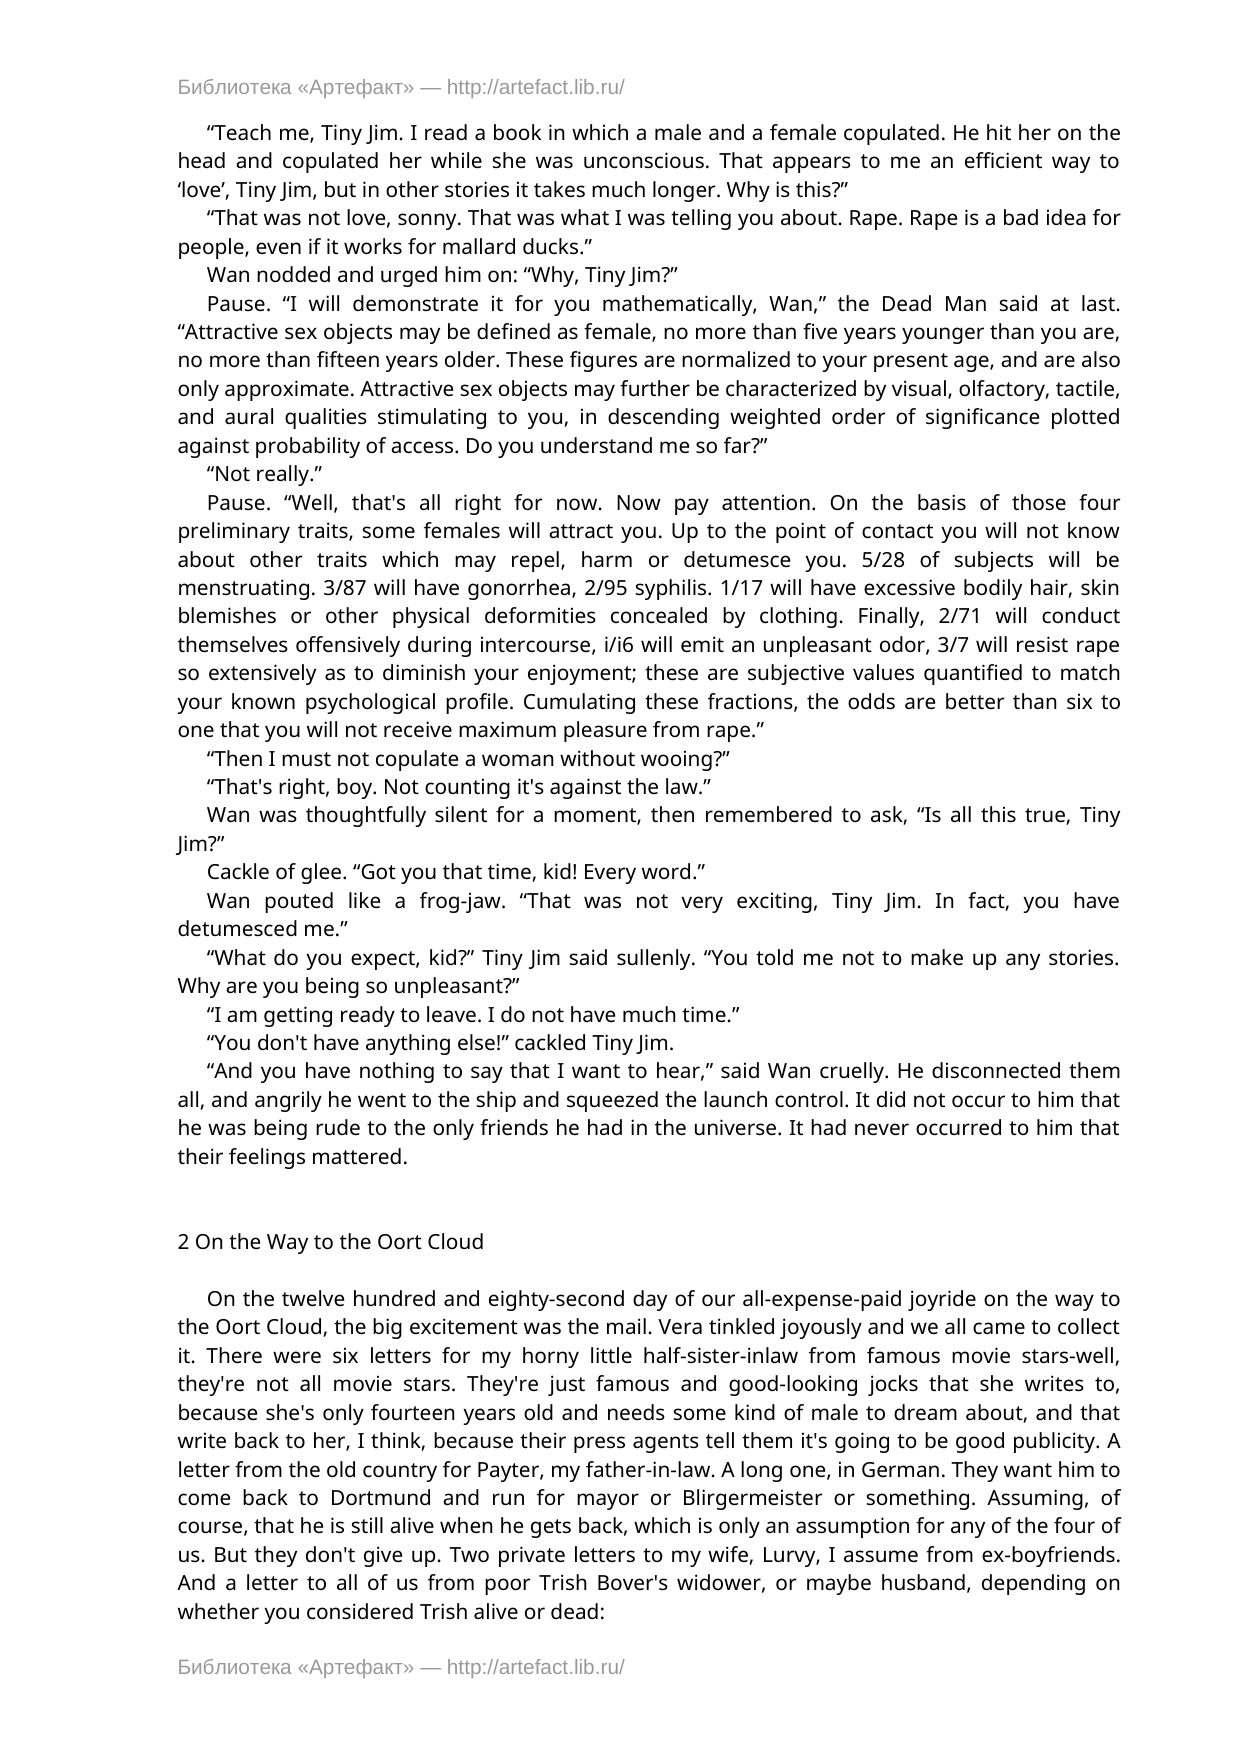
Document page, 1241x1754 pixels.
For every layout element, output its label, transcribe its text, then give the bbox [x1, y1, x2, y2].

text Wan pouted like a frog-jaw. “That was not very exciting, Tiny Jim. In fact, you have detumesced me.” [177, 886, 1122, 943]
text “Teach me, Tiny Jim. I read a book in which a male and a female copulated. He hit her on the head and copulated her while she was unconscious. That appears to me an efficient way to ‘love’, Tiny Jim, but in other stories it takes much longer. Why is this?” [177, 118, 1122, 203]
text Wan nodded and urged him on: “Why, Tiny Jim?” [177, 260, 1122, 289]
text On the twelve hundred and eighty-second day of our all-expense-paid joyride on the way to the Oort Cloud, the big excitement was the mail. Vera tinkled joyously and we all came to collect it. There were six letters for my horny little half-sister-inlaw from famous movie stars-well, they're not all movie stars. They're just famous and good-looking jocks that she writes to, because she's only fourteen years old and needs some kind of male to dream about, and that write back to her, I think, because their press agents tell them it's going to be good publicity. A letter from the old country for Payter, my father-in-law. A long one, in German. They want him to come back to Dortmund and run for mayor or Blirgermeister or something. Assuming, of course, that he is still alive when he gets back, which is only an assumption for any of the four of us. But they don't give up. Two private letters to my wife, Lurvy, I assume from ex-boyfriends. And a letter to all of us from poor Trish Bover's widower, or maybe husband, depending on whether you considered Trish alive or dead: [177, 1284, 1122, 1625]
text Pause. “Well, that's all right for now. Now pay attention. On the basis of those four preliminary traits, some females will attract you. Up to the point of contact you will not know about other traits which may repel, harm or detumesce you. 5/28 of subjects will be menstruating. 3/87 will have gonorrhea, 2/95 syphilis. 1/17 will have excessive bodily hair, skin blemishes or other physical deformities concealed by clothing. Finally, 2/71 will conduct themselves offensively during intercourse, i/i6 will emit an unpleasant odor, 3/7 will resist rape so extensively as to diminish your enjoyment; these are subjective values quantified to match your known psychological profile. Cumulating these fractions, the odds are better than six to one that you will not receive maximum pleasure from rape.” [177, 488, 1122, 744]
text “Then I must not copulate a woman without wooing?” [177, 744, 1122, 772]
text “I am getting ready to leave. I do not have much time.” [177, 1000, 1122, 1028]
text Cackle of glee. “Got you that time, kid! Every word.” [177, 857, 1122, 886]
text “That's right, boy. Not counting it's against the law.” [177, 772, 1122, 801]
text “What do you expect, kid?” Tiny Jim said sullenly. “You told me not to make up any stories. Why are you being so unpleasant?” [177, 943, 1122, 1000]
text “Not really.” [177, 459, 1122, 488]
text “And you have nothing to say that I want to hear,” said Wan cruelly. He disconnected them all, and angrily he went to the ship and squeezed the launch control. It did not occur to him that he was being rude to the only friends he had in the universe. It had never occurred to him that their feelings mattered. [177, 1057, 1122, 1170]
text 2 On the Way to the Oort Cloud [177, 1227, 1122, 1256]
text Pause. “I will demonstrate it for you mathematically, Wan,” the Dead Man said at last. “Attractive sex objects may be defined as female, no more than five years younger than you are, no more than fifteen years older. These figures are normalized to your present age, and are also only approximate. Attractive sex objects may further be characterized by visual, olfactory, tactile, and aural qualities stimulating to you, in descending weighted order of significance plotted against probability of access. Do you understand me so far?” [177, 289, 1122, 459]
text “You don't have anything else!” cackled Tiny Jim. [177, 1028, 1122, 1057]
text “That was not love, sonny. That was what I was telling you about. Rape. Rape is a bad idea for people, even if it works for mallard ducks.” [177, 203, 1122, 260]
text Wan was thoughtfully silent for a moment, then remembered to ask, “Is all this true, Tiny Jim?” [177, 801, 1122, 857]
